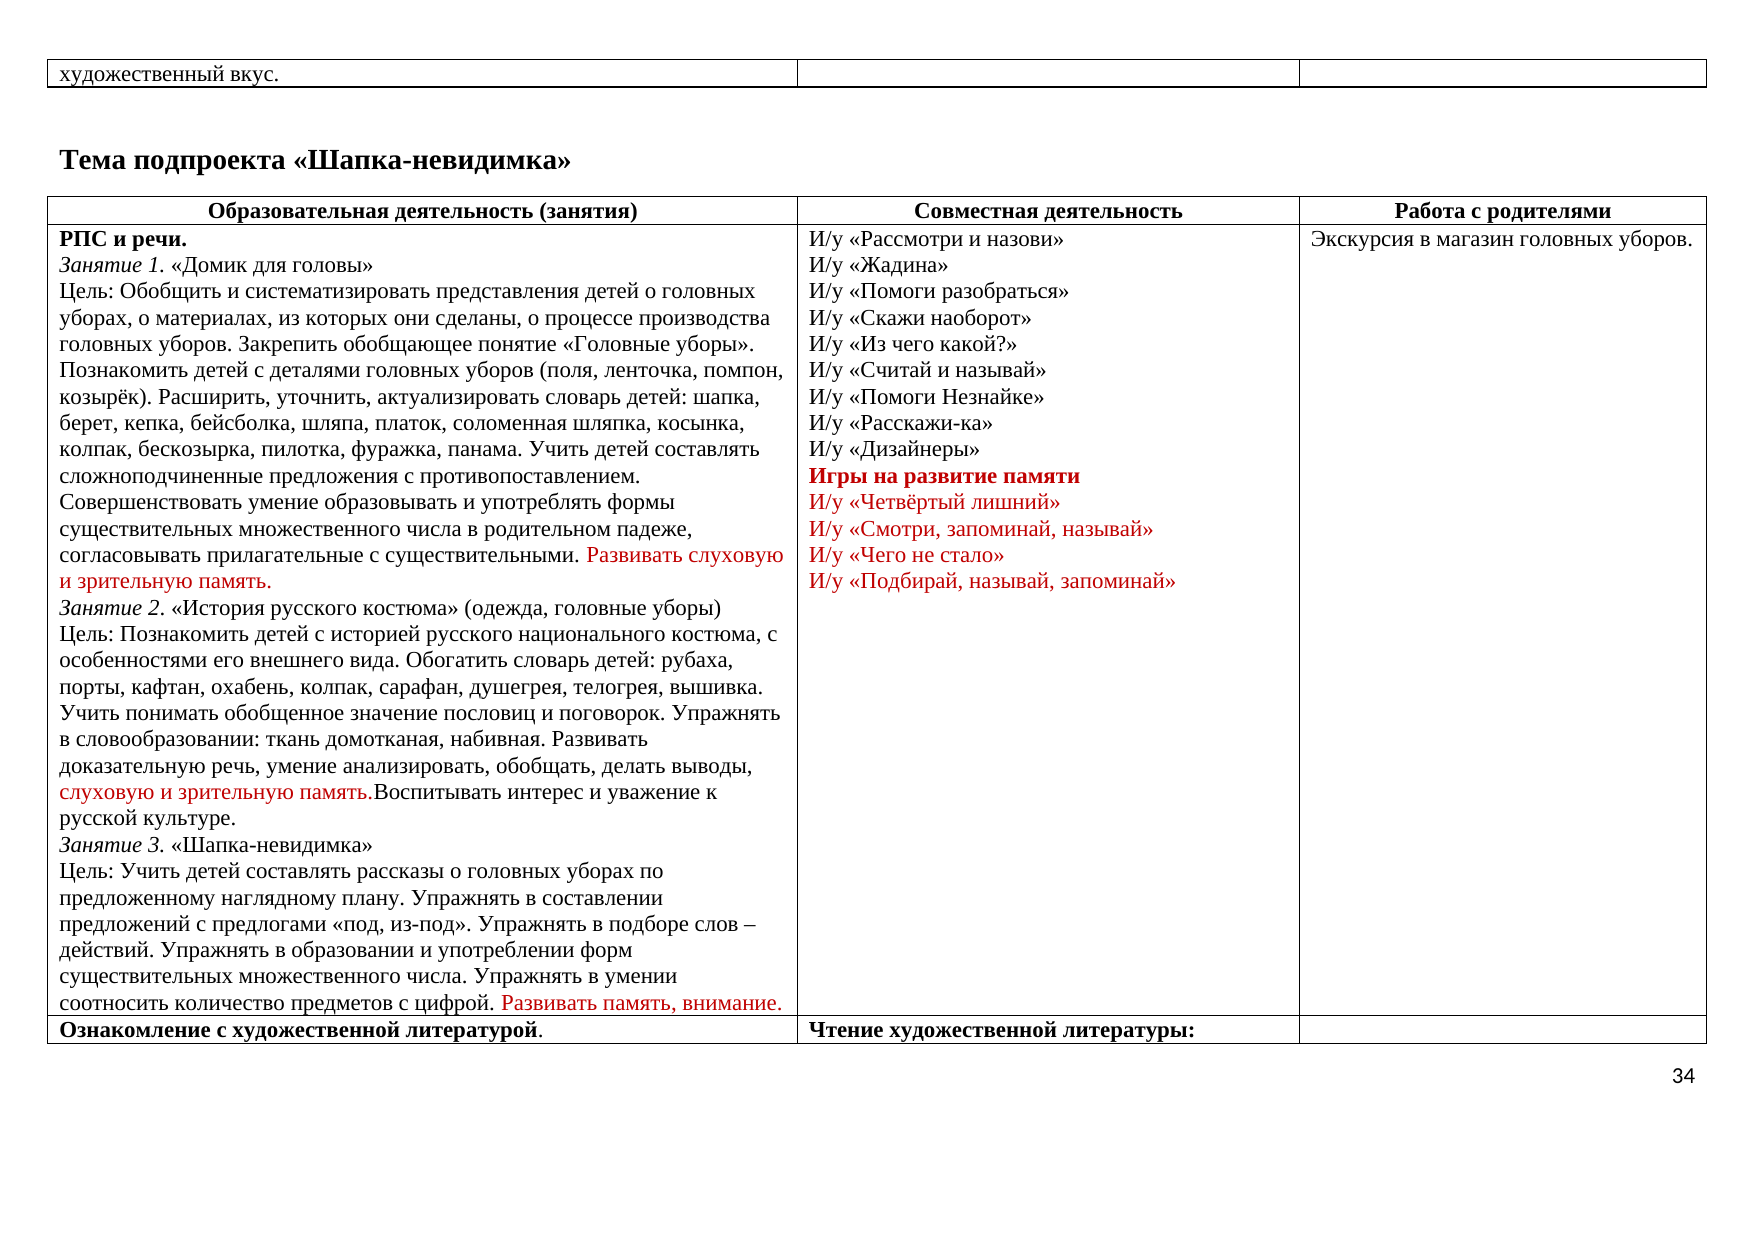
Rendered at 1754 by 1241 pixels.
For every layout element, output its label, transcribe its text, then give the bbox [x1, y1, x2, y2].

table_cell [798, 60, 1299, 86]
table_cell [1300, 1016, 1706, 1043]
text Тема подпроекта «Шапка-невидимка» [59, 142, 1695, 175]
table_header Образовательная деятельность (занятия) [48, 197, 797, 224]
table_cell И/у «Рассмотри и назови» И/у «Жадина» И/у «Помоги разобраться» И/у «Скажи наоборот» И/у «Из чего какой?» И/у «Считай и называй» И/у «Помоги Незнайке» И/у «Расскажи-ка» И/у «Дизайнеры» Игры на развитие памяти И/у «Четвёртый лишний» И/у «Смотри, запоминай, называй» И/у «Чего не стало» И/у «Подбирай, называй, запоминай» [798, 225, 1299, 1015]
table_header Совместная деятельность [798, 197, 1299, 224]
table_header Работа с родителями [1300, 197, 1706, 224]
table_cell Экскурсия в магазин головных уборов. [1300, 225, 1706, 1015]
table_cell РПС и речи. Занятие 1. «Домик для головы» Цель: Обобщить и систематизировать представления детей о головных уборах, о материалах, из которых они сделаны, о процессе производства головных уборов. Закрепить обобщающее понятие «Головные уборы». Познакомить детей с деталями головных уборов (поля, ленточка, помпон, козырёк). Расширить, уточнить, актуализировать словарь детей: шапка, берет, кепка, бейсболка, шляпа, платок, соломенная шляпка, косынка, колпак, бескозырка, пилотка, фуражка, панама. Учить детей составлять сложноподчиненные предложения с противопоставлением. Совершенствовать умение образовывать и употреблять формы существительных множественного числа в родительном падеже, согласовывать прилагательные с существительными. Развивать слуховую и зрительную память. Занятие 2. «История русского костюма» (одежда, головные уборы) Цель: Познакомить детей с историей русского национального костюма, с особенностями его внешнего вида. Обогатить словарь детей: рубаха, порты, кафтан, охабень, колпак, сарафан, душегрея, телогрея, вышивка. Учить понимать обобщенное значение пословиц и поговорок. Упражнять в словообразовании: ткань домотканая, набивная. Развивать доказательную речь, умение анализировать, обобщать, делать выводы, слуховую и зрительную память.Воспитывать интерес и уважение к русской культуре. Занятие 3. «Шапка-невидимка» Цель: Учить детей составлять рассказы о головных уборах по предложенному наглядному плану. Упражнять в составлении предложений с предлогами «под, из-под». Упражнять в подборе слов – действий. Упражнять в образовании и употреблении форм существительных множественного числа. Упражнять в умении соотносить количество предметов с цифрой. Развивать память, внимание. [48, 225, 797, 1015]
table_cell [48, 1016, 797, 1043]
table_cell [798, 1016, 1299, 1043]
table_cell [48, 60, 797, 86]
table_cell [1300, 60, 1706, 86]
